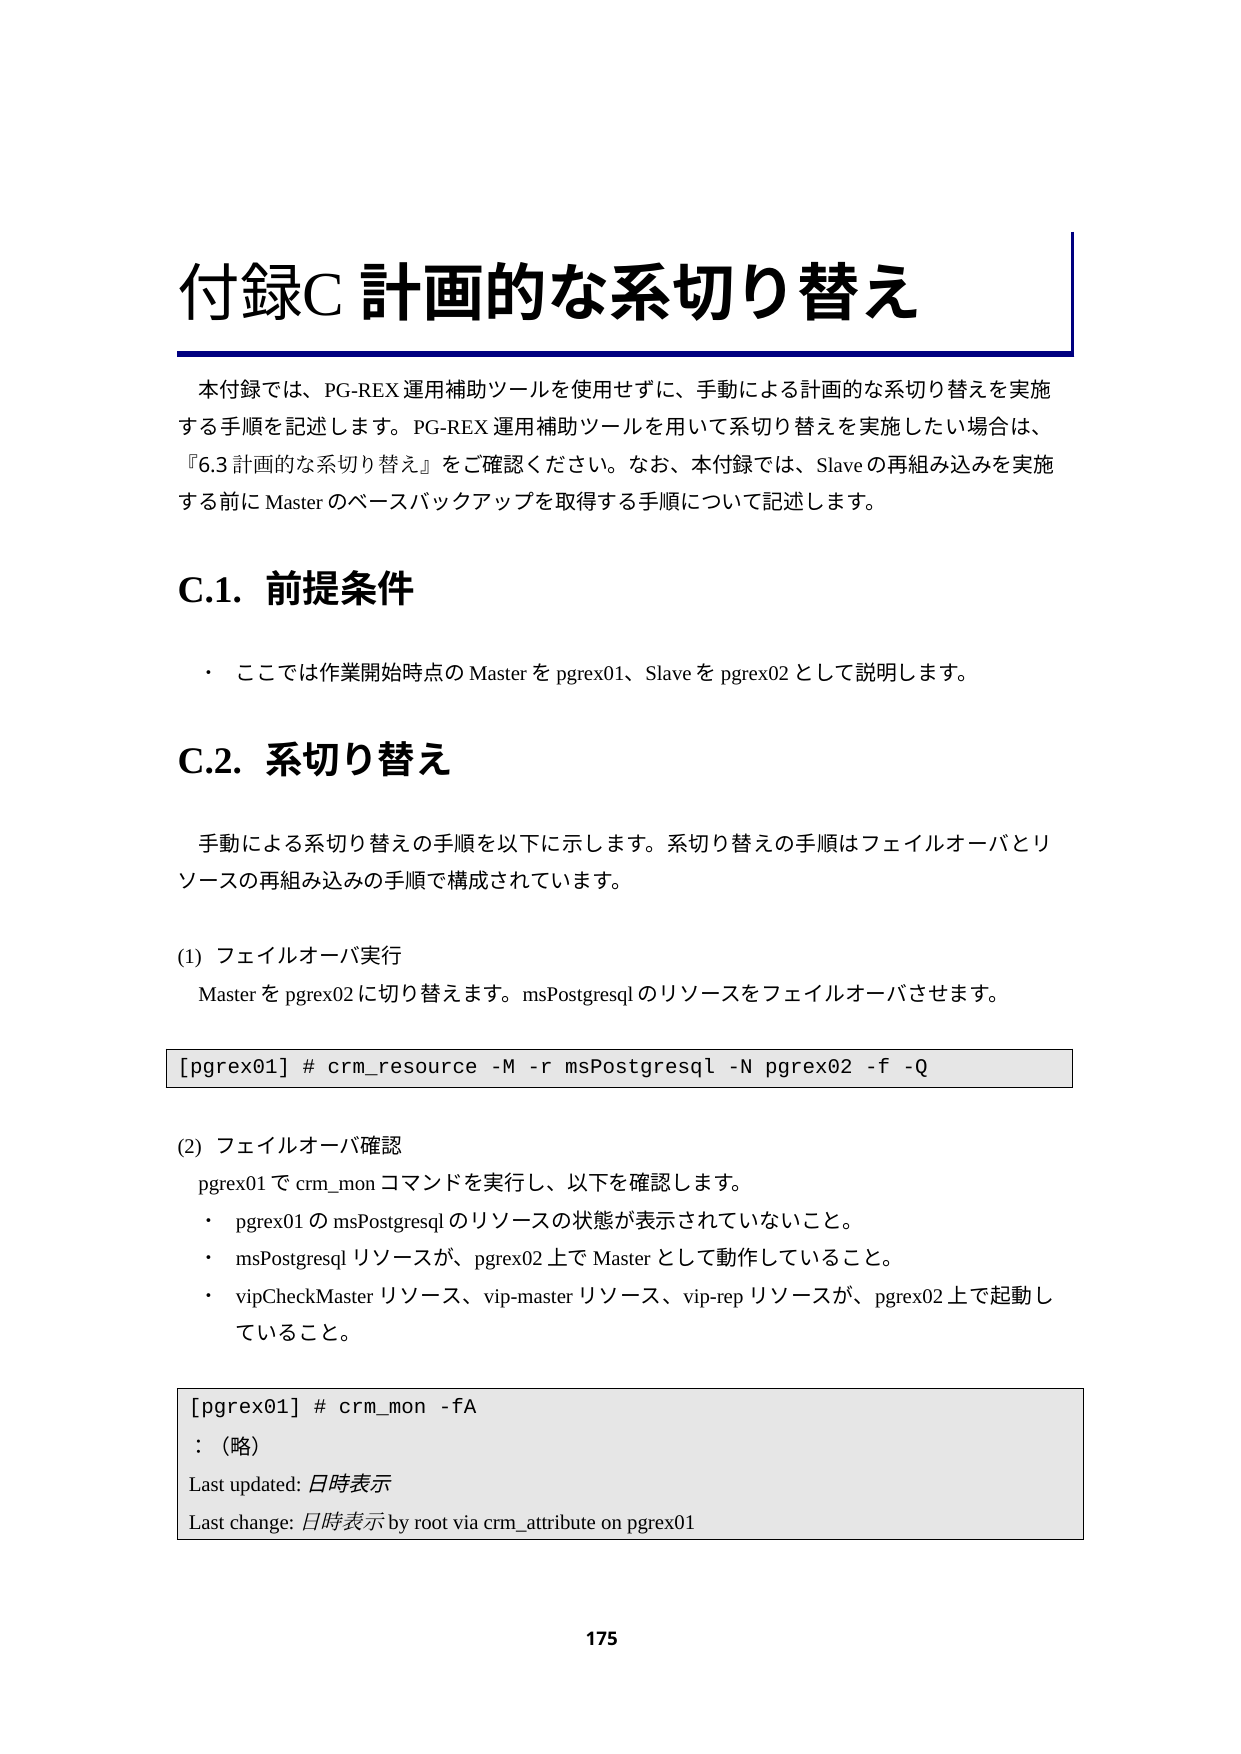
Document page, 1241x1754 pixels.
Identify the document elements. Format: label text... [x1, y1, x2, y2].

list vipCheckMasterリソース、vip-masterリソース、vip-repリソースが、pgrex02上で起動していること。 [198, 1276, 1054, 1351]
text 計画的な系切り替え [177, 232, 1071, 351]
table_header [pgrex01] # crm_resource -M -r msPostgresql -N pgrex02 -f -Q [167, 1050, 1072, 1087]
list フェイルオーバ実行 [177, 936, 1054, 973]
text 本付録では、PG-REX運用補助ツールを使用せずに、手動による計画的な系切り替えを実施する手順を記述します。PG-REX運用補助ツールを用いて系切り替えを実施したい場合は、『6.3 計画的な系切り替え』をご確認ください。なお、本付録では、Slaveの再組み込みを実施する前にMasterのベースバックアップを取得する手順について記述します。 [177, 369, 1054, 519]
text 手動による系切り替えの手順を以下に示します。系切り替えの手順はフェイルオーバとリソースの再組み込みの手順で構成されています。 [177, 823, 1054, 898]
list msPostgresqlリソースが、pgrex02上でMasterとして動作していること。 [198, 1238, 1054, 1276]
text pgrex01でcrm_monコマンドを実行し、以下を確認します。 [177, 1163, 1054, 1201]
text Masterをpgrex02に切り替えます。msPostgresqlのリソースをフェイルオーバさせます。 [177, 973, 1054, 1011]
list フェイルオーバ確認 [177, 1126, 1054, 1163]
text 前提条件 [177, 548, 1063, 623]
list pgrex01のmsPostgresqlのリソースの状態が表示されていないこと。 [198, 1201, 1054, 1238]
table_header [178, 1389, 1083, 1539]
list ここでは作業開始時点のMasterをpgrex01、Slaveをpgrex02として説明します。 [198, 653, 1054, 690]
text 系切り替え [177, 719, 1063, 794]
